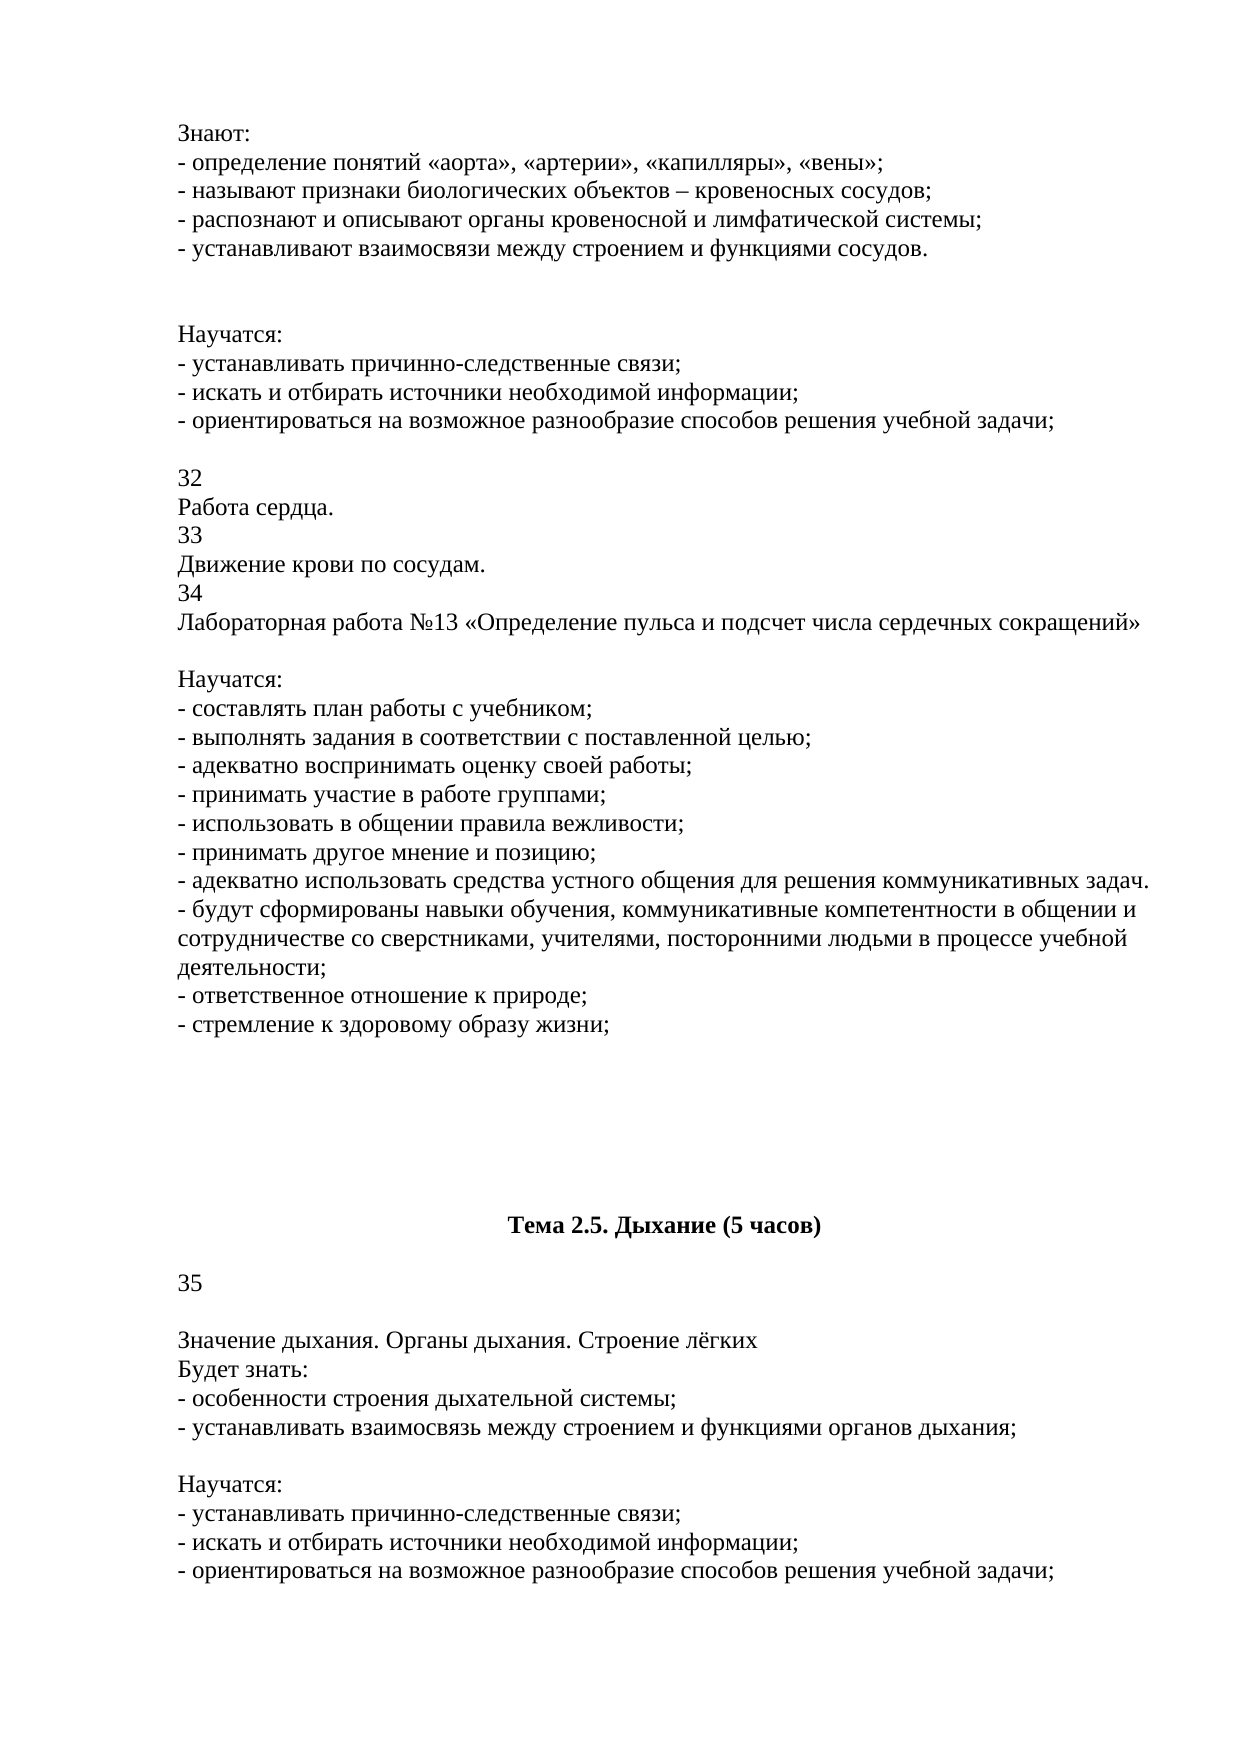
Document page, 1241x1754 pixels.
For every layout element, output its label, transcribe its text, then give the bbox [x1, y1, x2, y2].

text - особенности строения дыхательной системы; [177, 1383, 1152, 1412]
text - устанавливают взаимосвязи между строением и функциями сосудов. [177, 233, 1152, 262]
text Научатся: [177, 1469, 1152, 1498]
text - принимать участие в работе группами; [177, 779, 1152, 808]
text - устанавливать взаимосвязь между строением и функциями органов дыхания; [177, 1412, 1152, 1441]
text - определение понятий «аорта», «артерии», «капилляры», «вены»; [177, 147, 1152, 176]
text Научатся: [177, 664, 1152, 693]
text - использовать в общении правила вежливости; [177, 808, 1152, 837]
text Движение крови по сосудам. [177, 549, 1152, 578]
text - адекватно воспринимать оценку своей работы; [177, 751, 1152, 779]
text Будет знать: [177, 1354, 1152, 1383]
text Лабораторная работа №13 «Определение пульса и подсчет числа сердечных сокращений» [177, 607, 1152, 636]
text - ответственное отношение к природе; [177, 981, 1152, 1009]
text Значение дыхания. Органы дыхания. Строение лёгких [177, 1326, 1152, 1354]
text - распознают и описывают органы кровеносной и лимфатической системы; [177, 204, 1152, 233]
text Тема 2.5. Дыхание (5 часов) [177, 1211, 1152, 1239]
text - искать и отбирать источники необходимой информации; [177, 1527, 1152, 1556]
text - составлять план работы с учебником; [177, 693, 1152, 722]
text - устанавливать причинно-следственные связи; [177, 1498, 1152, 1527]
text - ориентироваться на возможное разнообразие способов решения учебной задачи; [177, 406, 1152, 434]
text - искать и отбирать источники необходимой информации; [177, 377, 1152, 406]
text - называют признаки биологических объектов – кровеносных сосудов; [177, 176, 1152, 204]
text - принимать другое мнение и позицию; [177, 837, 1152, 866]
text 33 [177, 521, 1152, 549]
text - устанавливать причинно-следственные связи; [177, 348, 1152, 377]
text - адекватно использовать средства устного общения для решения коммуникативных задач. [177, 866, 1152, 894]
text 32 [177, 463, 1152, 492]
text - будут сформированы навыки обучения, коммуникативные компетентности в общении и сотрудничестве со сверстниками, учителями, посторонними людьми в процессе учебной деятельности; [177, 894, 1152, 981]
text Знают: [177, 118, 1152, 147]
text - стремление к здоровому образу жизни; [177, 1009, 1152, 1038]
text 34 [177, 578, 1152, 607]
text 35 [177, 1268, 1152, 1297]
text - ориентироваться на возможное разнообразие способов решения учебной задачи; [177, 1556, 1152, 1584]
text - выполнять задания в соответствии с поставленной целью; [177, 722, 1152, 751]
text Работа сердца. [177, 492, 1152, 521]
text Научатся: [177, 319, 1152, 348]
